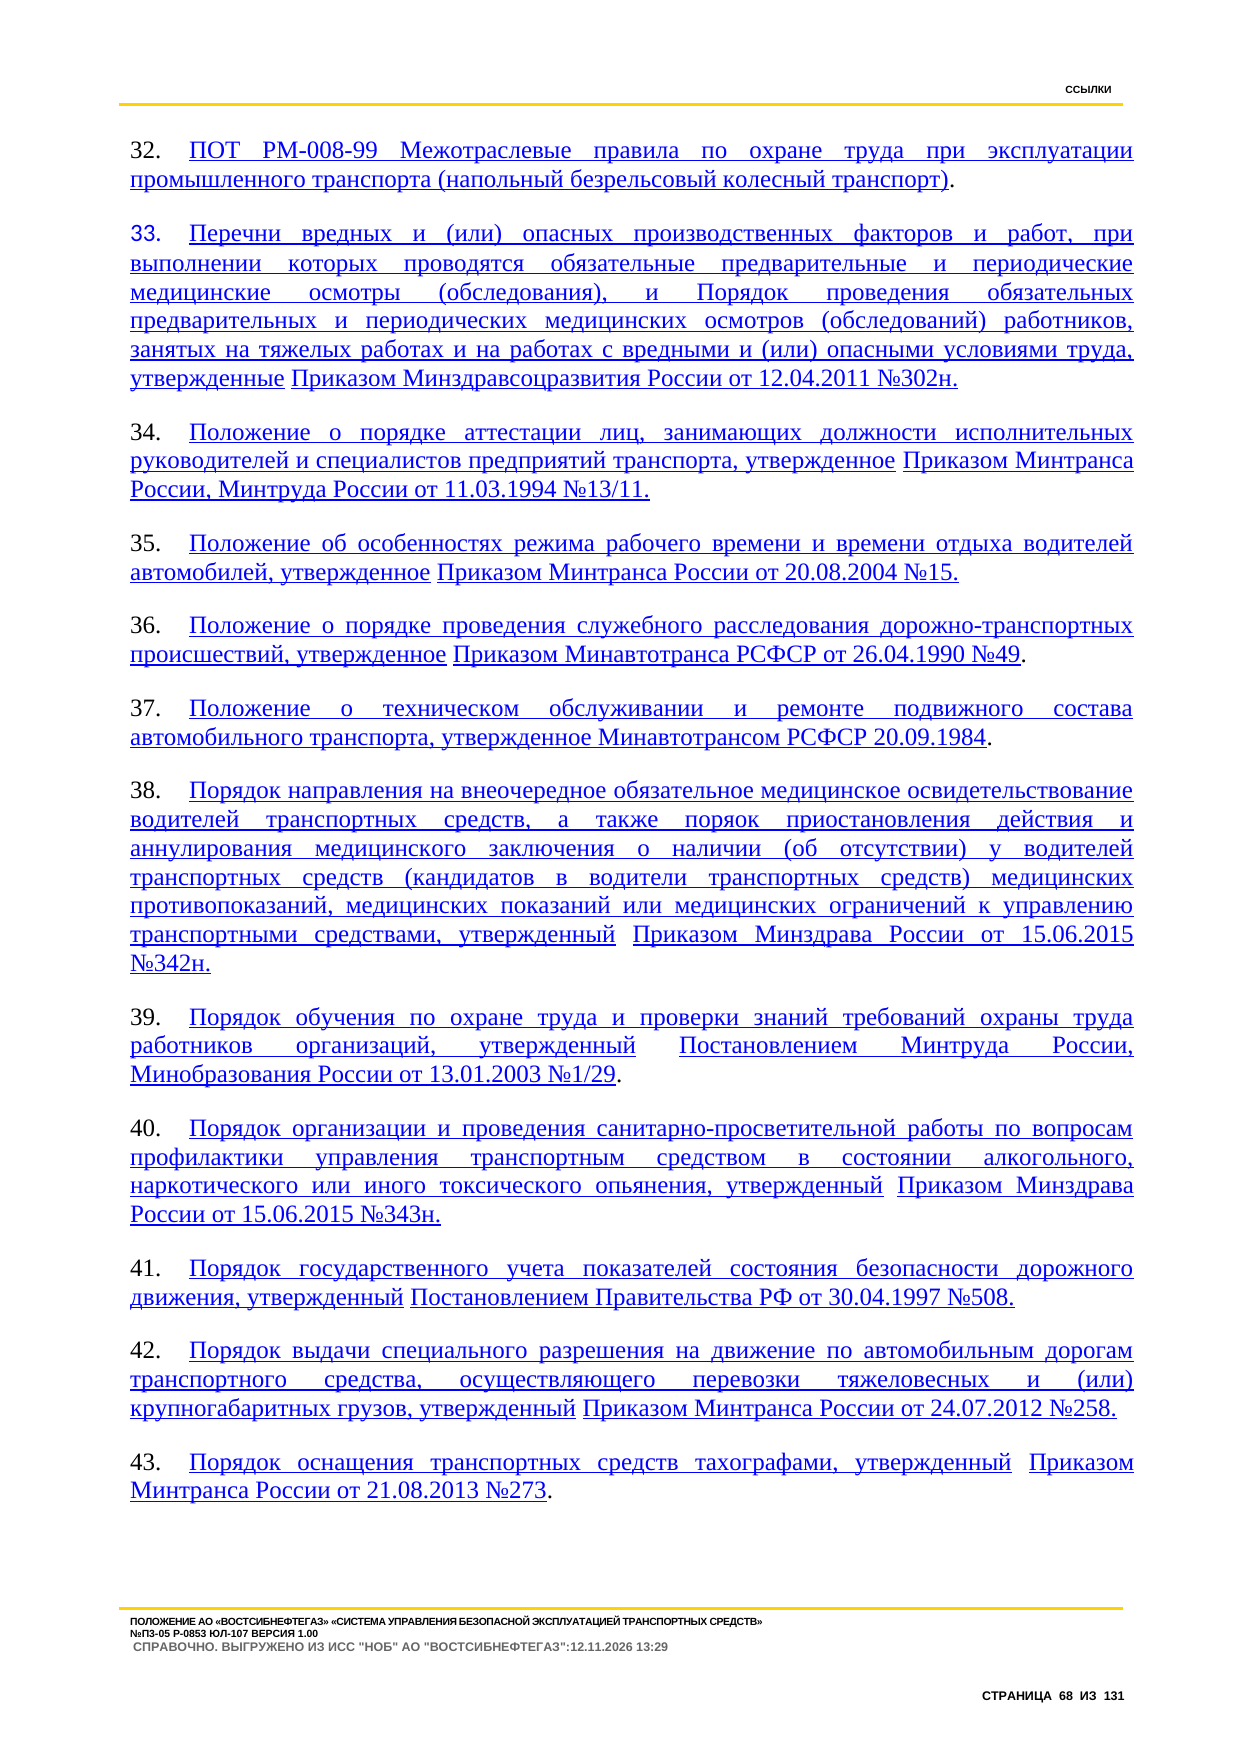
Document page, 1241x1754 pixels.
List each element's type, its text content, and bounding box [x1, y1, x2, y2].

list Перечни вредных и (или) опасных производственных факторов и работ, при выполнении которых проводятся обязательные предварительные и периодические медицинские осмотры (обследования), и Порядок проведения обязательных предварительных и периодических медицинских осмотров (обследований) работников, занятых на тяжелых работах и на работах с вредными и (или) опасными условиями труда, утвержденные Приказом Минздравсоцразвития России от 12.04.2011 №302н. [130, 303, 1134, 331]
list ПОТ РМ-008-99 Межотраслевые правила по охране труда при эксплуатации промышленного транспорта (напольный безрельсовый колесный транспорт). [130, 135, 1134, 192]
list Положение об особенностях режима рабочего времени и времени отдыха водителей автомобилей, утвержденное Приказом Минтранса России от 20.08.2004 №15. [130, 528, 1134, 586]
list Порядок государственного учета показателей состояния безопасности дорожного движения, утвержденный Постановлением Правительства РФ от 30.04.1997 №508. [130, 1253, 1134, 1311]
list Положение о техническом обслуживании и ремонте подвижного состава автомобильного транспорта, утвержденное Минавтотрансом РСФСР 20.09.1984. [130, 693, 1134, 751]
list Перечни вредных и (или) опасных производственных факторов и работ, при выполнении которых проводятся обязательные предварительные и периодические медицинские осмотры (обследования), и Порядок проведения обязательных предварительных и периодических медицинских осмотров (обследований) работников, занятых на тяжелых работах и на работах с вредными и (или) опасными условиями труда, утвержденные Приказом Минздравсоцразвития России от 12.04.2011 №302н. [130, 361, 1134, 392]
list Перечни вредных и (или) опасных производственных факторов и работ, при выполнении которых проводятся обязательные предварительные и периодические медицинские осмотры (обследования), и Порядок проведения обязательных предварительных и периодических медицинских осмотров (обследований) работников, занятых на тяжелых работах и на работах с вредными и (или) опасными условиями труда, утвержденные Приказом Минздравсоцразвития России от 12.04.2011 №302н. [130, 332, 1134, 359]
list Порядок организации и проведения санитарно-просветительной работы по вопросам профилактики управления транспортным средством в состоянии алкогольного, наркотического или иного токсического опьянения, утвержденный Приказом Минздрава России от 15.06.2015 №343н. [130, 1113, 1134, 1167]
list Порядок обучения по охране труда и проверки знаний требований охраны труда работников организаций, утвержденный Постановлением Минтруда России, Минобразования России от 13.01.2003 №1/29. [130, 1002, 1134, 1088]
list Положение о порядке проведения служебного расследования дорожно-транспортных происшествий, утвержденное Приказом Минавтотранса РСФСР от 26.04.1990 №49. [130, 611, 1134, 668]
list Порядок оснащения транспортных средств тахографами, утвержденный Приказом Минтранса России от 21.08.2013 №273. [130, 1447, 1134, 1504]
list Порядок выдачи специального разрешения на движение по автомобильным дорогам транспортного средства, осуществляющего перевозки тяжеловесных и (или) крупногабаритных грузов, утвержденный Приказом Минтранса России от 24.07.2012 №258. [130, 1391, 1134, 1422]
list Перечни вредных и (или) опасных производственных факторов и работ, при выполнении которых проводятся обязательные предварительные и периодические медицинские осмотры (обследования), и Порядок проведения обязательных предварительных и периодических медицинских осмотров (обследований) работников, занятых на тяжелых работах и на работах с вредными и (или) опасными условиями труда, утвержденные Приказом Минздравсоцразвития России от 12.04.2011 №302н. [130, 274, 1134, 302]
list Перечни вредных и (или) опасных производственных факторов и работ, при выполнении которых проводятся обязательные предварительные и периодические медицинские осмотры (обследования), и Порядок проведения обязательных предварительных и периодических медицинских осмотров (обследований) работников, занятых на тяжелых работах и на работах с вредными и (или) опасными условиями труда, утвержденные Приказом Минздравсоцразвития России от 12.04.2011 №302н. [130, 217, 1134, 273]
list Порядок выдачи специального разрешения на движение по автомобильным дорогам транспортного средства, осуществляющего перевозки тяжеловесных и (или) крупногабаритных грузов, утвержденный Приказом Минтранса России от 24.07.2012 №258. [130, 1336, 1134, 1389]
list Положение о порядке аттестации лиц, занимающих должности исполнительных руководителей и специалистов предприятий транспорта, утвержденное Приказом Минтранса России, Минтруда России от 11.03.1994 №13/11. [130, 417, 1134, 503]
list Порядок направления на внеочередное обязательное медицинское освидетельствование водителей транспортных средств, а также поряок приостановления действия и аннулирования медицинского заключения о наличии (об отсутствии) у водителей транспортных средств (кандидатов в водители транспортных средств) медицинских противопоказаний, медицинских показаний или медицинских ограничений к управлению транспортными средствами, утвержденный Приказом Минздрава России от 15.06.2015 №342н. [130, 776, 1134, 829]
list Порядок организации и проведения санитарно-просветительной работы по вопросам профилактики управления транспортным средством в состоянии алкогольного, наркотического или иного токсического опьянения, утвержденный Приказом Минздрава России от 15.06.2015 №343н. [130, 1168, 1134, 1228]
list Порядок направления на внеочередное обязательное медицинское освидетельствование водителей транспортных средств, а также поряок приостановления действия и аннулирования медицинского заключения о наличии (об отсутствии) у водителей транспортных средств (кандидатов в водители транспортных средств) медицинских противопоказаний, медицинских показаний или медицинских ограничений к управлению транспортными средствами, утвержденный Приказом Минздрава России от 15.06.2015 №342н. [130, 917, 1134, 977]
